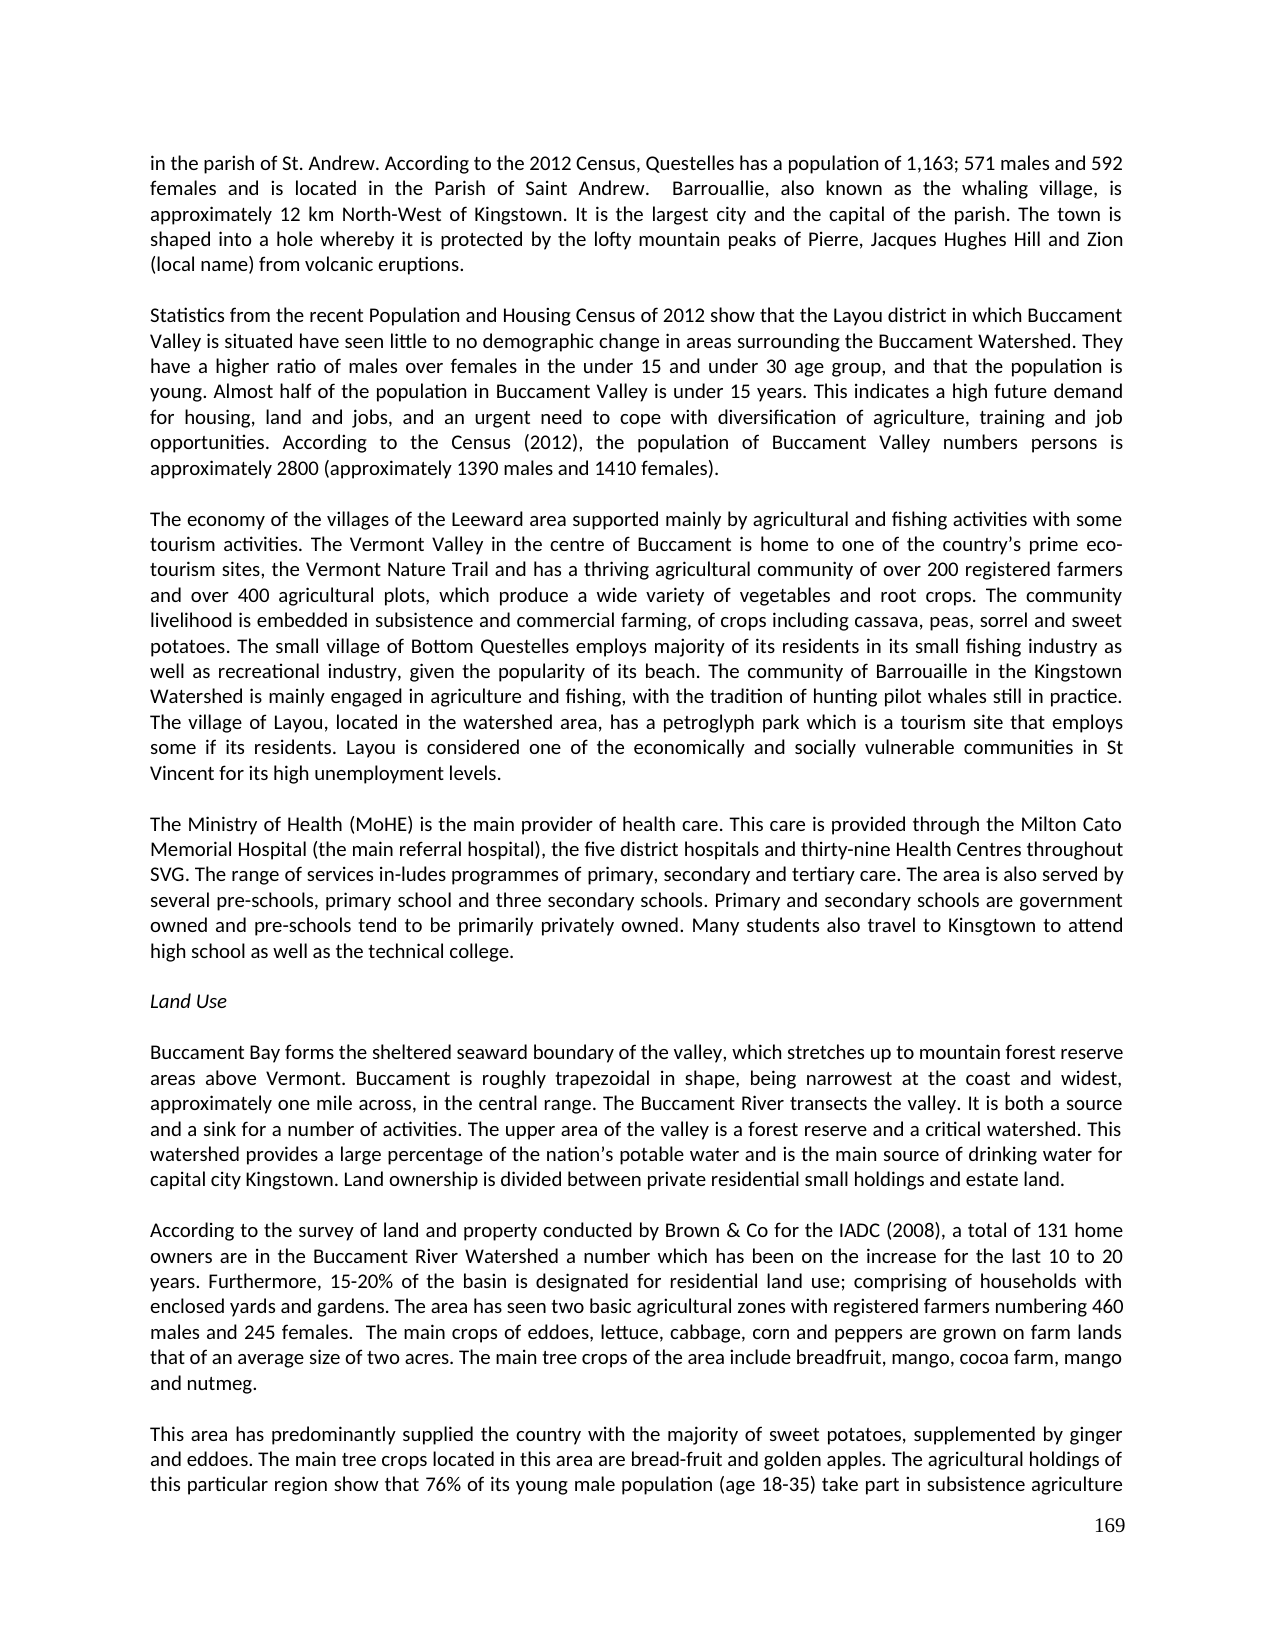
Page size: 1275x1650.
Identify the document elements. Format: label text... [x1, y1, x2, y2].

text According to the survey of land and property conducted by Brown & Co for the IADC (2008), a total of 131 home owners are in the Buccament River Watershed a number which has been on the increase for the last 10 to 20 years. Furthermore, 15-20% of the basin is designated for residential land use; comprising of households with enclosed yards and gardens. The area has seen two basic agricultural zones with registered farmers numbering 460 males and 245 females. The main crops of eddoes, lettuce, cabbage, corn and peppers are grown on farm lands that of an average size of two acres. The main tree crops of the area include breadfruit, mango, cocoa farm, mango and nutmeg. [150, 1217, 1125, 1395]
text Buccament Bay forms the sheltered seaward boundary of the valley, which stretches up to mountain forest reserve areas above Vermont. Buccament is roughly trapezoidal in shape, being narrowest at the coast and widest, approximately one mile across, in the central range. The Buccament River transects the valley. It is both a source and a sink for a number of activities. The upper area of the valley is a forest reserve and a critical watershed. This watershed provides a large percentage of the nation’s potable water and is the main source of drinking water for capital city Kingstown. Land ownership is divided between private residential small holdings and estate land. [150, 1039, 1125, 1192]
text Land Use [150, 989, 1125, 1014]
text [150, 1421, 1125, 1497]
text Statistics from the recent Population and Housing Census of 2012 show that the Layou district in which Buccament Valley is situated have seen little to no demographic change in areas surrounding the Buccament Watershed. They have a higher ratio of males over females in the under 15 and under 30 age group, and that the population is young. Almost half of the population in Buccament Valley is under 15 years. This indicates a high future demand for housing, land and jobs, and an urgent need to cope with diversification of agriculture, training and job opportunities. According to the Census (2012), the population of Buccament Valley numbers persons is approximately 2800 (approximately 1390 males and 1410 females). [150, 302, 1125, 480]
text The economy of the villages of the Leeward area supported mainly by agricultural and fishing activities with some tourism activities. The Vermont Valley in the centre of Buccament is home to one of the country’s prime eco-tourism sites, the Vermont Nature Trail and has a thriving agricultural community of over 200 registered farmers and over 400 agricultural plots, which produce a wide variety of vegetables and root crops. The community livelihood is embedded in subsistence and commercial farming, of crops including cassava, peas, sorrel and sweet potatoes. The small village of Bottom Questelles employs majority of its residents in its small fishing industry as well as recreational industry, given the popularity of its beach. The community of Barrouaille in the Kingstown Watershed is mainly engaged in agriculture and fishing, with the tradition of hunting pilot whales still in practice. The village of Layou, located in the watershed area, has a petroglyph park which is a tourism site that employs some if its residents. Layou is considered one of the economically and socially vulnerable communities in St Vincent for its high unemployment levels. [150, 506, 1125, 785]
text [150, 150, 1125, 277]
text The Ministry of Health (MoHE) is the main provider of health care. This care is provided through the Milton Cato Memorial Hospital (the main referral hospital), the five district hospitals and thirty-nine Health Centres throughout SVG. The range of services in-ludes programmes of primary, secondary and tertiary care. The area is also served by several pre-schools, primary school and three secondary schools. Primary and secondary schools are government owned and pre-schools tend to be primarily privately owned. Many students also travel to Kinsgtown to attend high school as well as the technical college. [150, 811, 1125, 963]
